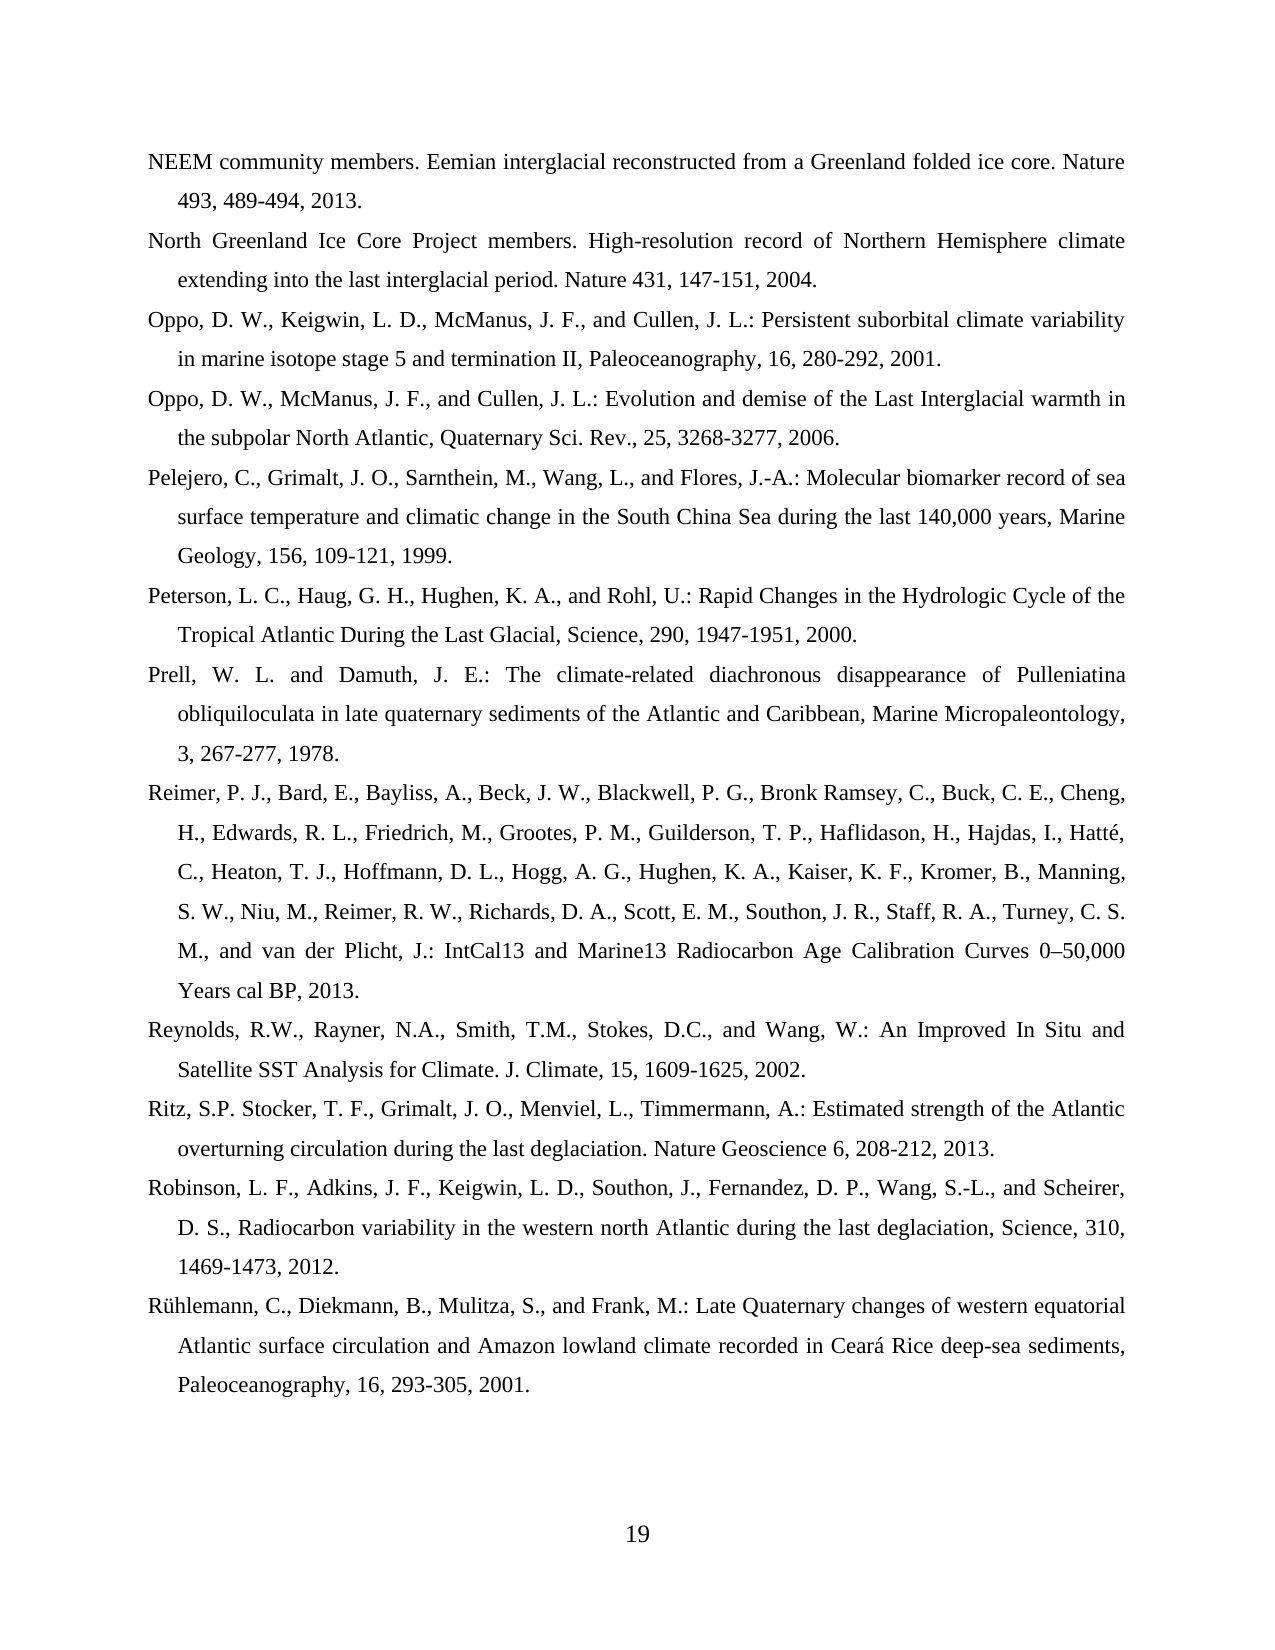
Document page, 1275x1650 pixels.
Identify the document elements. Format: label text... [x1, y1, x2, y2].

text Peterson, L. C., Haug, G. H., Hughen, K. A., and Rohl, U.: Rapid Changes in the Hydrologic Cycle of the Tropical Atlantic During the Last Glacial, Science, 290, 1947-1951, 2000. [148, 582, 1127, 648]
text Rühlemann, C., Diekmann, B., Mulitza, S., and Frank, M.: Late Quaternary changes of western equatorial Atlantic surface circulation and Amazon lowland climate recorded in Ceará Rice deep-sea sediments, Paleoceanography, 16, 293-305, 2001. [148, 1293, 1127, 1398]
text Oppo, D. W., McManus, J. F., and Cullen, J. L.: Evolution and demise of the Last Interglacial warmth in the subpolar North Atlantic, Quaternary Sci. Rev., 25, 3268-3277, 2006. [148, 384, 1127, 450]
text North Greenland Ice Core Project members. High-resolution record of Northern Hemisphere climate extending into the last interglacial period. Nature 431, 147-151, 2004. [148, 227, 1127, 292]
text Pelejero, C., Grimalt, J. O., Sarnthein, M., Wang, L., and Flores, J.-A.: Molecular biomarker record of sea surface temperature and climatic change in the South China Sea during the last 140,000 years, Marine Geology, 156, 109-121, 1999. [148, 463, 1127, 569]
text Reimer, P. J., Bard, E., Bayliss, A., Beck, J. W., Blackwell, P. G., Bronk Ramsey, C., Buck, C. E., Cheng, H., Edwards, R. L., Friedrich, M., Grootes, P. M., Guilderson, T. P., Haflidason, H., Hajdas, I., Hatté, C., Heaton, T. J., Hoffmann, D. L., Hogg, A. G., Hughen, K. A., Kaiser, K. F., Kromer, B., Manning, S. W., Niu, M., Reimer, R. W., Richards, D. A., Scott, E. M., Southon, J. R., Staff, R. A., Turney, C. S. M., and van der Plicht, J.: IntCal13 and Marine13 Radiocarbon Age Calibration Curves 0–50,000 Years cal BP, 2013. [148, 779, 1127, 1003]
text Robinson, L. F., Adkins, J. F., Keigwin, L. D., Southon, J., Fernandez, D. P., Wang, S.-L., and Scheirer, D. S., Radiocarbon variability in the western north Atlantic during the last deglaciation, Science, 310, 1469-1473, 2012. [148, 1174, 1127, 1279]
text Prell, W. L. and Damuth, J. E.: The climate-related diachronous disappearance of Pulleniatina obliquiloculata in late quaternary sediments of the Atlantic and Caribbean, Marine Micropaleontology, 3, 267-277, 1978. [148, 661, 1127, 766]
text Ritz, S.P. Stocker, T. F., Grimalt, J. O., Menviel, L., Timmermann, A.: Estimated strength of the Atlantic overturning circulation during the last deglaciation. Nature Geoscience 6, 208-212, 2013. [148, 1095, 1127, 1161]
text Oppo, D. W., Keigwin, L. D., McManus, J. F., and Cullen, J. L.: Persistent suborbital climate variability in marine isotope stage 5 and termination II, Paleoceanography, 16, 280-292, 2001. [148, 306, 1127, 371]
text Reynolds, R.W., Rayner, N.A., Smith, T.M., Stokes, D.C., and Wang, W.: An Improved In Situ and Satellite SST Analysis for Climate. J. Climate, 15, 1609-1625, 2002. [148, 1016, 1127, 1082]
text NEEM community members. Eemian interglacial reconstructed from a Greenland folded ice core. Nature 493, 489-494, 2013. [148, 148, 1127, 213]
